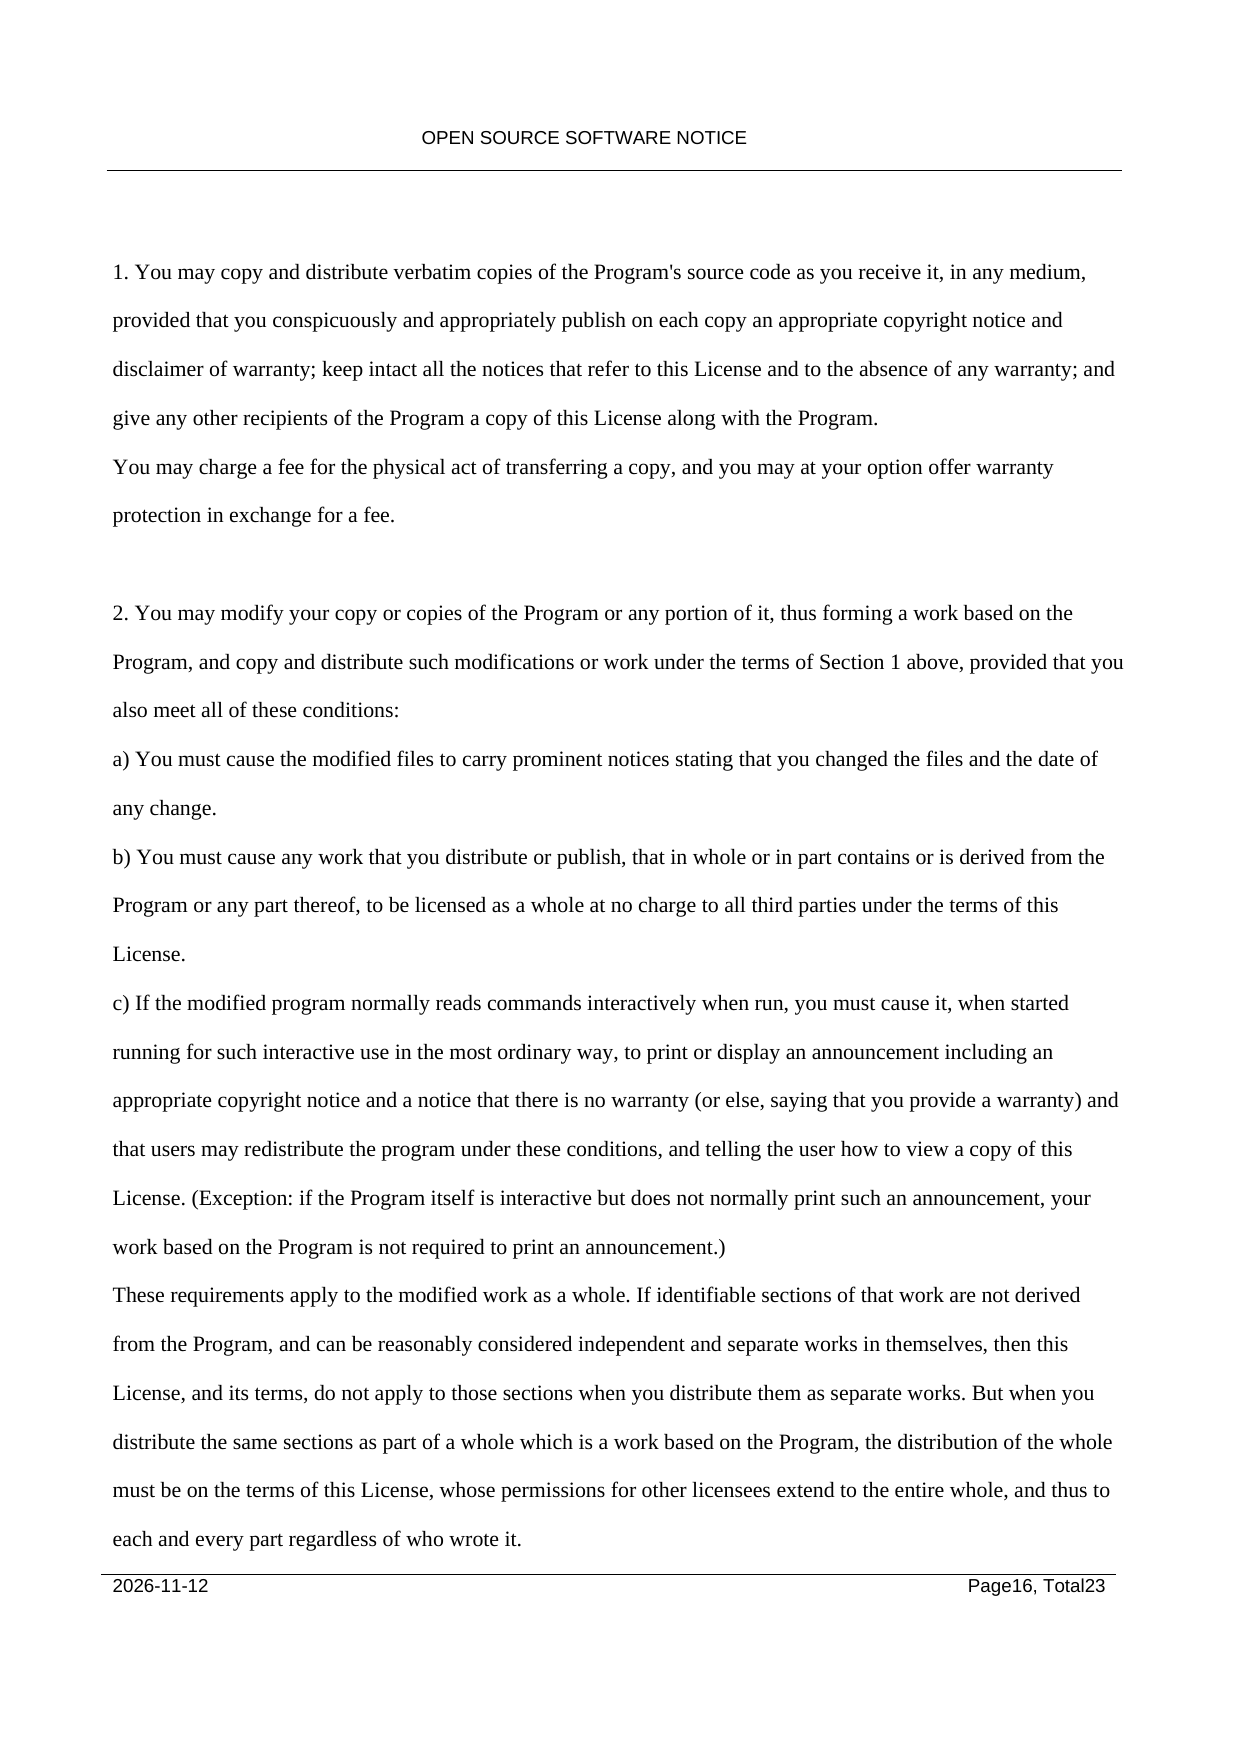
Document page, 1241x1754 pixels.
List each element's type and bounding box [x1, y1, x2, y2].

text [112, 206, 1128, 1555]
